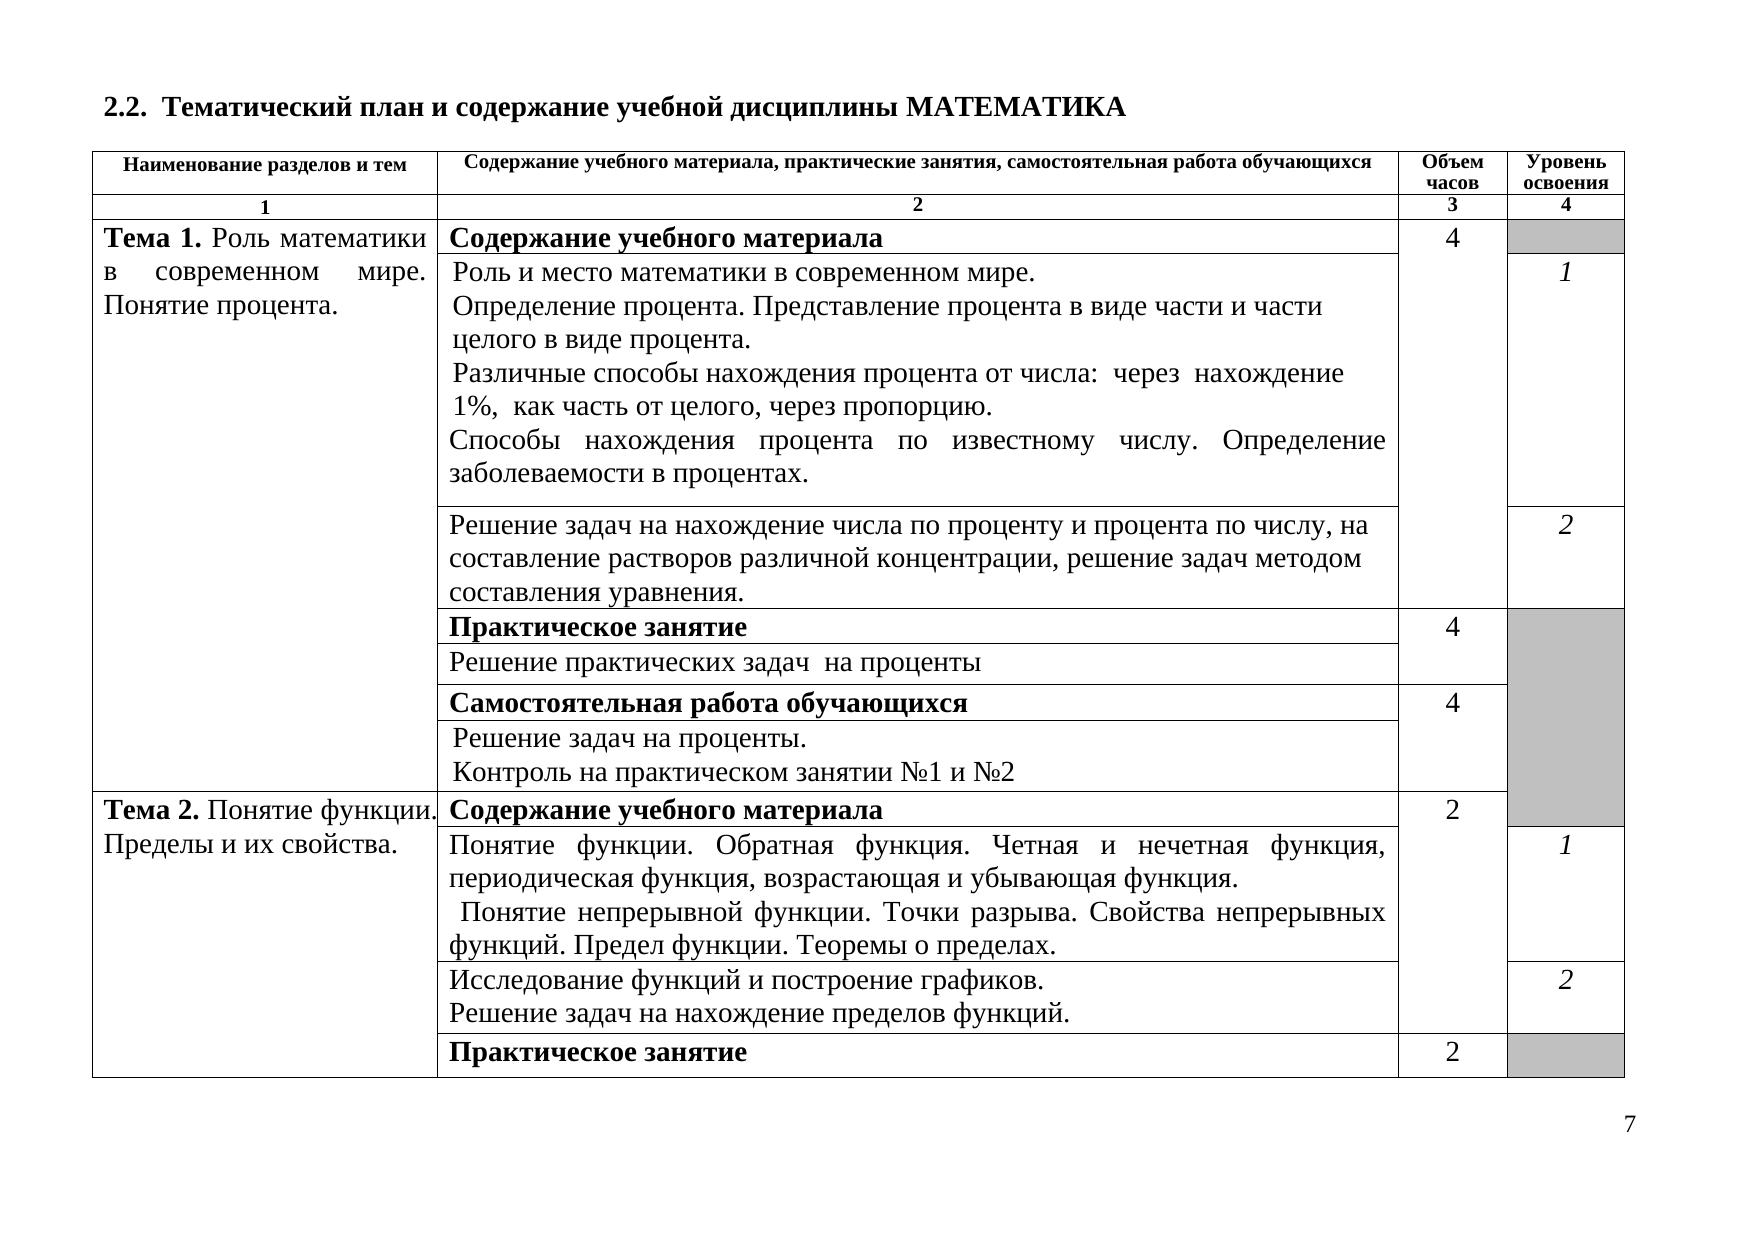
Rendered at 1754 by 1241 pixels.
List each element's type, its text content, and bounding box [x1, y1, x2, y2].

table_cell [1508, 220, 1624, 253]
table_cell Содержание учебного материала [438, 792, 1398, 826]
table_header Уровень освоения [1508, 152, 1624, 194]
table_header Наименование разделов и тем [93, 152, 437, 194]
table_cell Самостоятельная работа обучающихся [438, 685, 1398, 719]
table_cell Тема 1. Роль математики в современном мире. Понятие процента. [93, 220, 437, 791]
table_cell 4 [1399, 220, 1507, 608]
table_cell [1508, 1034, 1624, 1077]
table_cell 2 [438, 195, 1398, 219]
table_cell 3 [1399, 195, 1507, 219]
table_cell 1 [1508, 827, 1624, 961]
table_cell Содержание учебного материала [438, 220, 1398, 253]
table_cell [1508, 609, 1624, 826]
table_cell 4 [1399, 685, 1507, 791]
table_cell Понятие функции. Обратная функция. Четная и нечетная функция, периодическая функция, возрастающая и убывающая функция. Понятие непрерывной функции. Точки разрыва. Свойства непрерывных функций. Предел функции. Теоремы о пределах. [438, 827, 1398, 961]
table_cell Решение задач на нахождение числа по проценту и процента по числу, на составление растворов различной концентрации, решение задач методом составления уравнения. [438, 507, 1398, 608]
table_cell Тема 2. Понятие функции. Пределы и их свойства. [93, 792, 437, 1077]
table_cell Решение практических задач на проценты [438, 644, 1398, 684]
table_cell Практическое занятие [438, 1034, 1398, 1077]
table_cell 1 [93, 195, 437, 219]
table_cell 2 [1508, 962, 1624, 1033]
table_header Содержание учебного материала, практические занятия, самостоятельная работа обучающихся [438, 152, 1398, 194]
table_cell 2 [1508, 507, 1624, 608]
table_cell Практическое занятие [438, 609, 1398, 643]
table_cell 2 [1399, 1034, 1507, 1077]
table_cell Роль и место математики в современном мире. Определение процента. Представление процента в виде части и части целого в виде процента. Различные способы нахождения процента от числа: через нахождение 1%, как часть от целого, через пропорцию. Способы нахождения процента по известному числу. Определение заболеваемости в процентах. [438, 254, 1398, 506]
table_cell 1 [1508, 254, 1624, 506]
text 2.2. Тематический план и содержание учебной дисциплины МАТЕМАТИКА [103, 89, 1636, 122]
table_cell Исследование функций и построение графиков. Решение задач на нахождение пределов функций. [438, 962, 1398, 1033]
table_header Объем часов [1399, 152, 1507, 194]
table_cell 4 [1399, 609, 1507, 684]
table_cell 2 [1399, 792, 1507, 1033]
table_cell Решение задач на проценты. Контроль на практическом занятии №1 и №2 [438, 721, 1398, 791]
table_cell 4 [1508, 195, 1624, 219]
